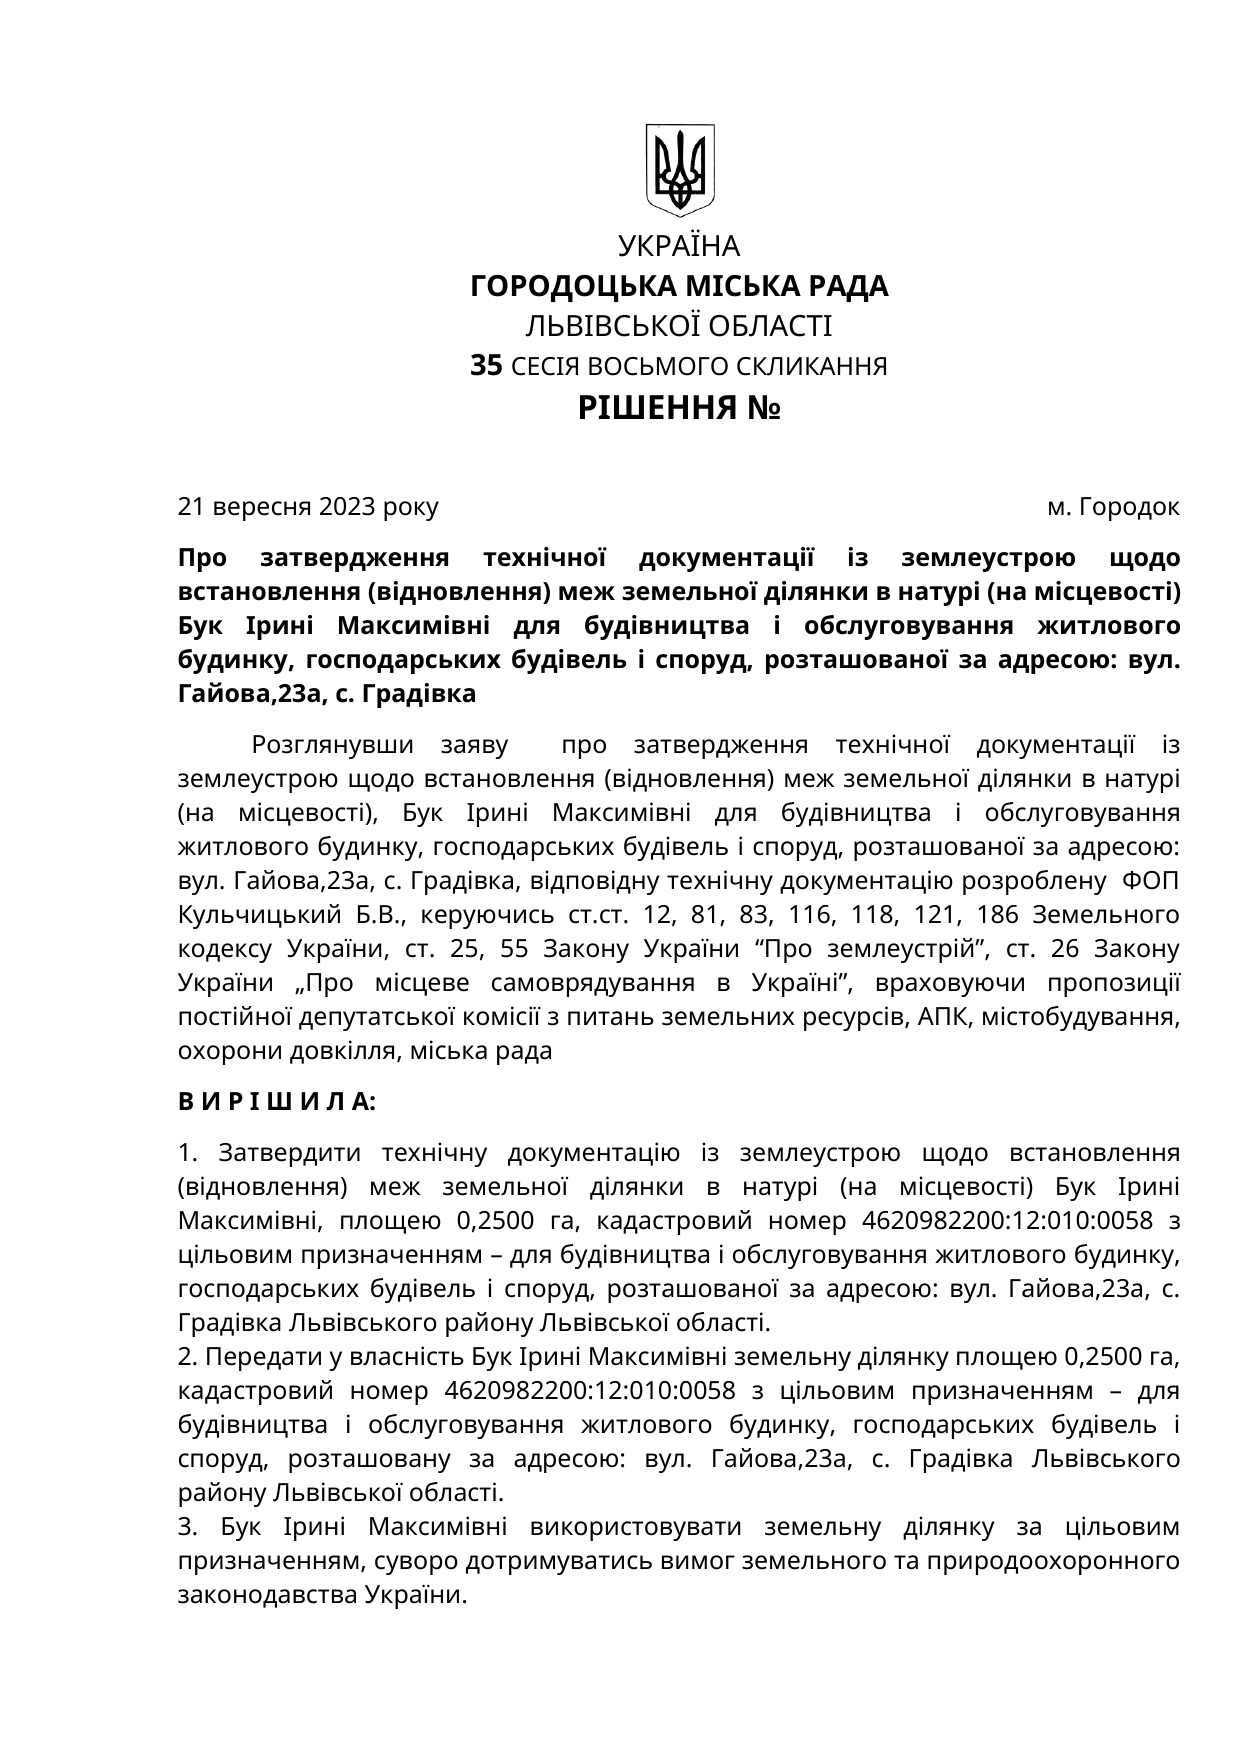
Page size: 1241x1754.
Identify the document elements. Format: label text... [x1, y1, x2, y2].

text 1. Затвердити технічну документацію із землеустрою щодо встановлення (відновлення) меж земельної ділянки в натурі (на місцевості) Бук Ірині Максимівні, площею 0,2500 га, кадастровий номер 4620982200:12:010:0058 з цільовим призначенням – для будівництва і обслуговування житлового будинку, господарських будівель і споруд, розташованої за адресою: вул. Гайова,23а, с. Градівка Львівського району Львівської області. [177, 1134, 1182, 1339]
text РІШЕННЯ № [177, 384, 1181, 429]
text В И Р І Ш И Л А: [177, 1083, 1182, 1118]
text 35 сесія восьмого скликання [177, 344, 1181, 384]
text 21 вересня 2023 року м. Городок [177, 488, 1181, 523]
picture [633, 118, 726, 222]
text Розглянувши заяву про затвердження технічної документації із землеустрою щодо встановлення (відновлення) меж земельної ділянки в натурі (на місцевості), Бук Ірині Максимівні для будівництва і обслуговування житлового будинку, господарських будівель і споруд, розташованої за адресою: вул. Гайова,23а, с. Градівка, відповідну технічну документацію розроблену ФОП Кульчицький Б.В., керуючись ст.ст. 12, 81, 83, 116, 118, 121, 186 Земельного кодексу України, ст. 25, 55 Закону України “Про землеустрій”, ст. 26 Закону України „Про місцеве самоврядування в Україні”, враховуючи пропозиції постійної депутатської комісії з питань земельних ресурсів, АПК, містобудування, охорони довкілля, міська рада [177, 726, 1182, 1067]
text 2. Передати у власність Бук Ірині Максимівні земельну ділянку площею 0,2500 га, кадастровий номер 4620982200:12:010:0058 з цільовим призначенням – для будівництва і обслуговування житлового будинку, господарських будівель і споруд, розташовану за адресою: вул. Гайова,23а, с. Градівка Львівського району Львівської області. [177, 1339, 1182, 1509]
text 3. Бук Ірині Максимівні використовувати земельну ділянку за цільовим призначенням, суворо дотримуватись вимог земельного та природоохоронного законодавства України. [177, 1509, 1182, 1611]
text УКРАЇНА [177, 225, 1181, 265]
text ЛЬВІВСЬКОЇ ОБЛАСТІ [177, 305, 1181, 344]
text ГОРОДОЦЬКА МІСЬКА РАДА [177, 265, 1181, 305]
text Про затвердження технічної документації із землеустрою щодо встановлення (відновлення) меж земельної ділянки в натурі (на місцевості) Бук Ірині Максимівні для будівництва і обслуговування житлового будинку, господарських будівель і споруд, розташованої за адресою: вул. Гайова,23а, с. Градівка [177, 539, 1182, 709]
